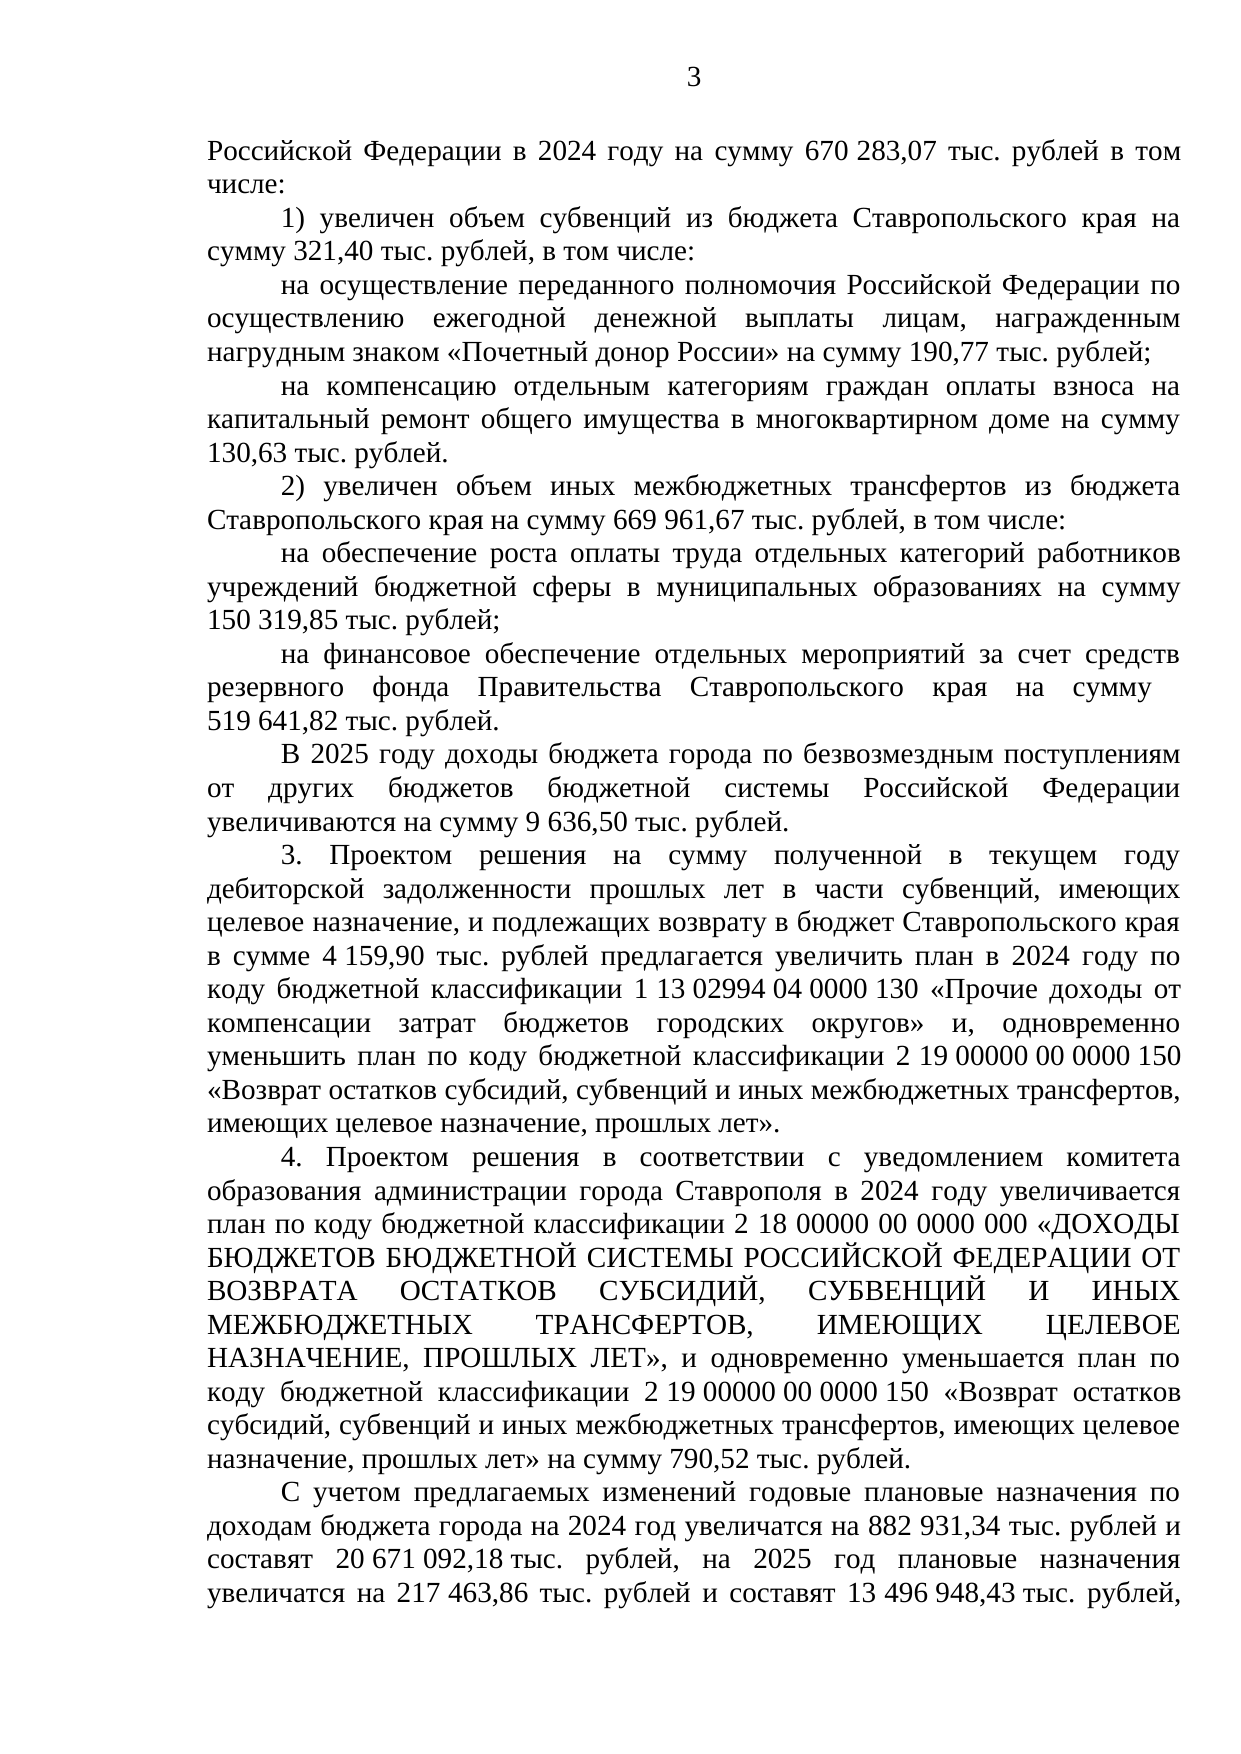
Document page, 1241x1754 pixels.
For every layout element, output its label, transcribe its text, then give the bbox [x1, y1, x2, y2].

text В 2025 году доходы бюджета города по безвозмездным поступлениям от других бюджетов бюджетной системы Российской Федерации увеличиваются на сумму 9 636,50 тыс. рублей. [207, 737, 1181, 837]
text на финансовое обеспечение отдельных мероприятий за счет средств резервного фонда Правительства Ставропольского края на сумму 519 641,82 тыс. рублей. [207, 636, 1181, 737]
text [207, 1474, 1181, 1609]
text 4. Проектом решения в соответствии с уведомлением комитета образования администрации города Ставрополя в 2024 году увеличивается план по коду бюджетной классификации 2 18 00000 00 0000 000 «ДОХОДЫ БЮДЖЕТОВ БЮДЖЕТНОЙ СИСТЕМЫ РОССИЙСКОЙ ФЕДЕРАЦИИ ОТ ВОЗВРАТА ОСТАТКОВ СУБСИДИЙ, СУБВЕНЦИЙ И ИНЫХ МЕЖБЮДЖЕТНЫХ ТРАНСФЕРТОВ, ИМЕЮЩИХ ЦЕЛЕВОЕ НАЗНАЧЕНИЕ, ПРОШЛЫХ ЛЕТ», и одновременно уменьшается план по коду бюджетной классификации 2 19 00000 00 0000 150 «Возврат остатков субсидий, субвенций и иных межбюджетных трансфертов, имеющих целевое назначение, прошлых лет» на сумму 790,52 тыс. рублей. [207, 1139, 1181, 1474]
text на обеспечение роста оплаты труда отдельных категорий работников учреждений бюджетной сферы в муниципальных образованиях на сумму 150 319,85 тыс. рублей; [207, 535, 1181, 636]
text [207, 133, 1181, 200]
text 2) увеличен объем иных межбюджетных трансфертов из бюджета Ставропольского края на сумму 669 961,67 тыс. рублей, в том числе: [207, 468, 1181, 535]
text на осуществление переданного полномочия Российской Федерации по осуществлению ежегодной денежной выплаты лицам, награжденным нагрудным знаком «Почетный донор России» на сумму 190,77 тыс. рублей; [207, 267, 1181, 368]
text 1) увеличен объем субвенций из бюджета Ставропольского края на сумму 321,40 тыс. рублей, в том числе: [207, 200, 1181, 267]
text 3. Проектом решения на сумму полученной в текущем году дебиторской задолженности прошлых лет в части субвенций, имеющих целевое назначение, и подлежащих возврату в бюджет Ставропольского края в сумме 4 159,90 тыс. рублей предлагается увеличить план в 2024 году по коду бюджетной классификации 1 13 02994 04 0000 130 «Прочие доходы от компенсации затрат бюджетов городских округов» и, одновременно уменьшить план по коду бюджетной классификации 2 19 00000 00 0000 150 «Возврат остатков субсидий, субвенций и иных межбюджетных трансфертов, имеющих целевое назначение, прошлых лет». [207, 837, 1181, 1139]
text на компенсацию отдельным категориям граждан оплаты взноса на капитальный ремонт общего имущества в многоквартирном доме на сумму 130,63 тыс. рублей. [207, 368, 1181, 468]
